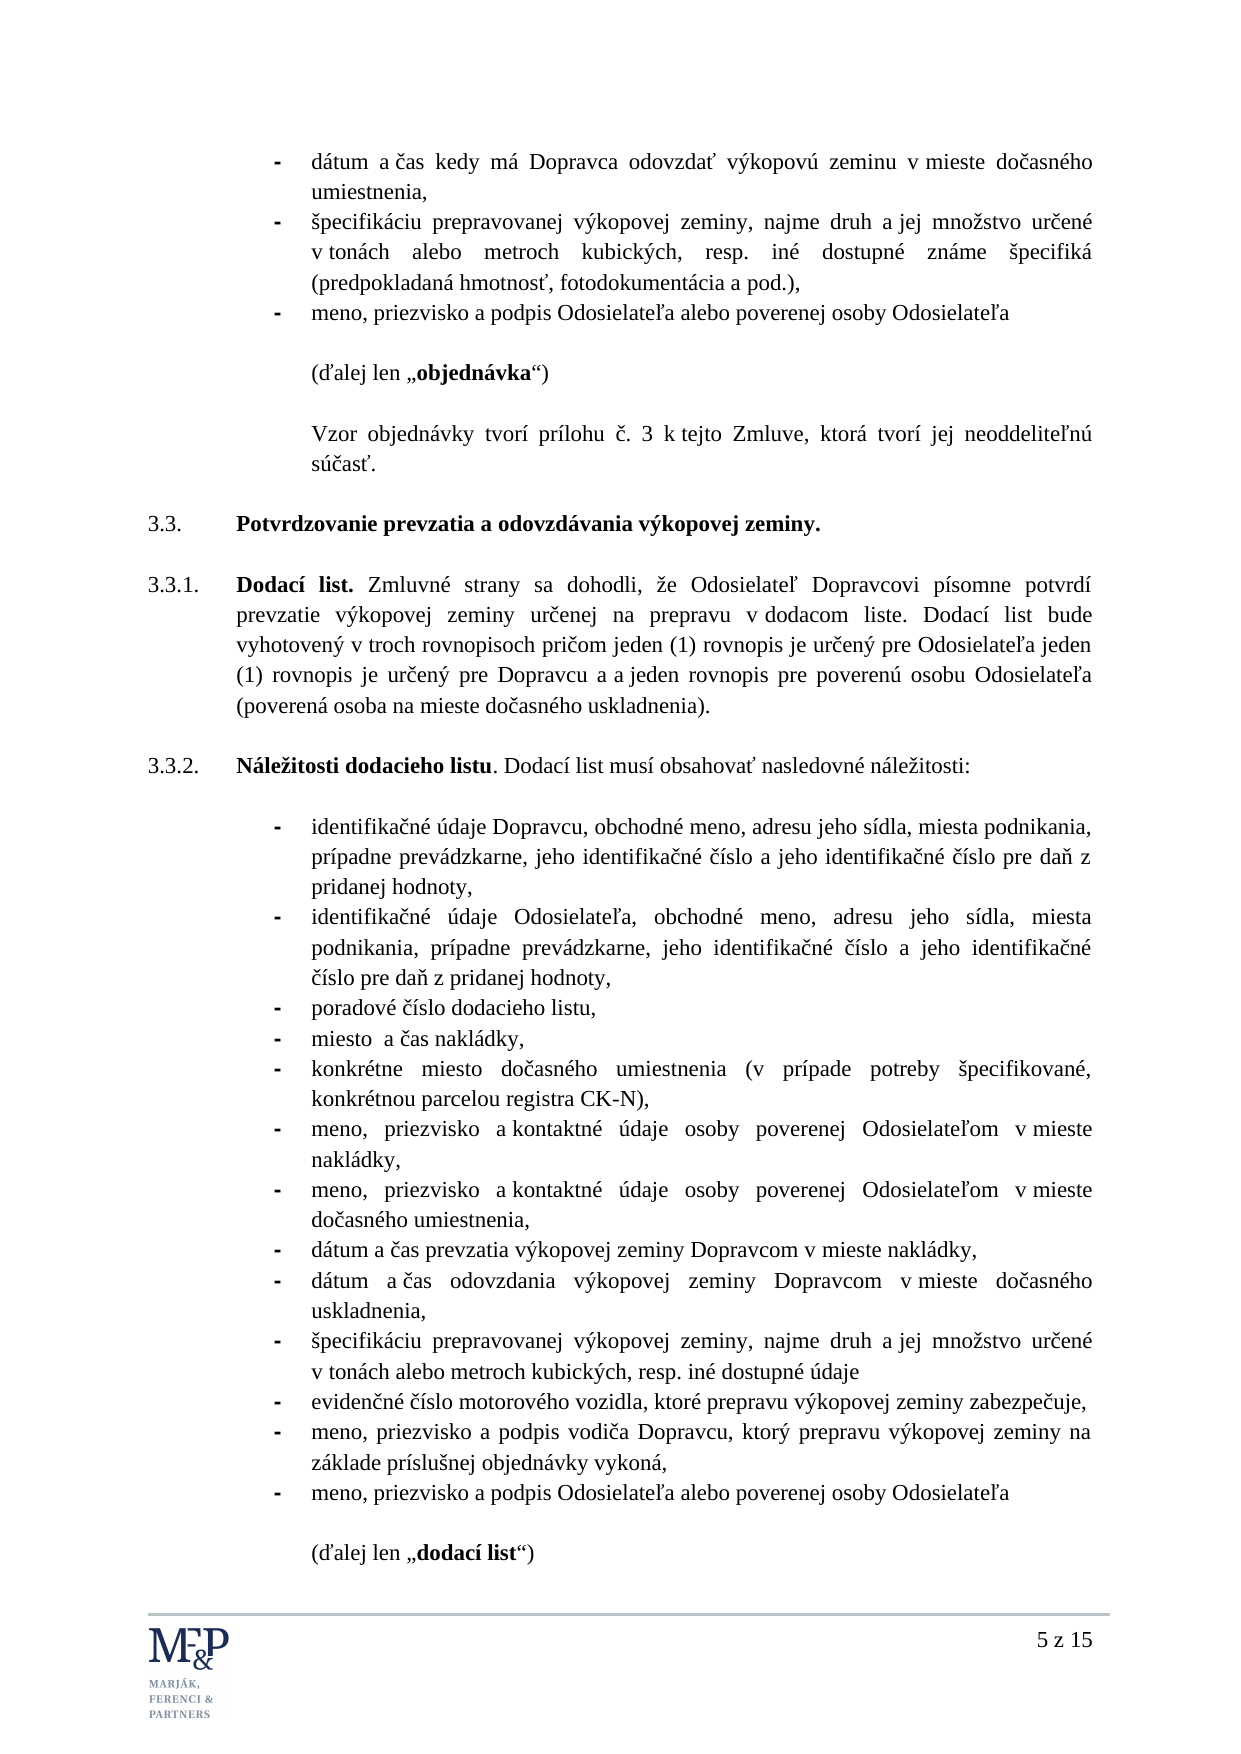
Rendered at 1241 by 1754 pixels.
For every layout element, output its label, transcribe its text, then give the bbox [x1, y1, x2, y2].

list meno, priezvisko a podpis vodiča Dopravcu, ktorý prepravu výkopovej zeminy na základe príslušnej objednávky vykoná, [274, 1418, 1093, 1475]
list Náležitosti dodacieho listu. Dodací list musí obsahovať nasledovné náležitosti: [148, 752, 1093, 778]
list (ďalej len „objednávka“) [311, 359, 1093, 386]
list (ďalej len „dodací list“) [311, 1539, 1093, 1566]
list meno, priezvisko a kontaktné údaje osoby poverenej Odosielateľom v mieste nakládky, [274, 1115, 1093, 1172]
picture [147, 1627, 229, 1718]
list meno, priezvisko a kontaktné údaje osoby poverenej Odosielateľom v mieste dočasného umiestnenia, [274, 1176, 1093, 1233]
list špecifikáciu prepravovanej výkopovej zeminy, najme druh a jej množstvo určené v tonách alebo metroch kubických, resp. iné dostupné známe špecifiká (predpokladaná hmotnosť, fotodokumentácia a pod.), [274, 208, 1093, 295]
list meno, priezvisko a podpis Odosielateľa alebo poverenej osoby Odosielateľa [274, 1479, 1093, 1505]
list dátum a čas odovzdania výkopovej zeminy Dopravcom v mieste dočasného uskladnenia, [274, 1267, 1093, 1323]
list poradové číslo dodacieho listu, [274, 994, 1093, 1021]
list evidenčné číslo motorového vozidla, ktoré prepravu výkopovej zeminy zabezpečuje, [274, 1388, 1093, 1414]
list konkrétne miesto dočasného umiestnenia (v prípade potreby špecifikované, konkrétnou parcelou registra CK-N), [274, 1055, 1093, 1112]
list identifikačné údaje Odosielateľa, obchodné meno, adresu jeho sídla, miesta podnikania, prípadne prevádzkarne, jeho identifikačné číslo a jeho identifikačné číslo pre daň z pridanej hodnoty, [274, 903, 1093, 990]
list Dodací list. Zmluvné strany sa dohodli, že Odosielateľ Dopravcovi písomne potvrdí prevzatie výkopovej zeminy určenej na prepravu v dodacom liste. Dodací list bude vyhotovený v troch rovnopisoch pričom jeden (1) rovnopis je určený pre Odosielateľa jeden (1) rovnopis je určený pre Dopravcu a a jeden rovnopis pre poverenú osobu Odosielateľa (poverená osoba na mieste dočasného uskladnenia). [148, 571, 1093, 718]
list špecifikáciu prepravovanej výkopovej zeminy, najme druh a jej množstvo určené v tonách alebo metroch kubických, resp. iné dostupné údaje [274, 1327, 1093, 1384]
list dátum a čas prevzatia výkopovej zeminy Dopravcom v mieste nakládky, [274, 1236, 1093, 1263]
list miesto a čas nakládky, [274, 1024, 1093, 1051]
list meno, priezvisko a podpis Odosielateľa alebo poverenej osoby Odosielateľa [274, 299, 1093, 325]
list identifikačné údaje Dopravcu, obchodné meno, adresu jeho sídla, miesta podnikania, prípadne prevádzkarne, jeho identifikačné číslo a jeho identifikačné číslo pre daň z pridanej hodnoty, [274, 813, 1093, 899]
list Vzor objednávky tvorí prílohu č. 3 k tejto Zmluve, ktorá tvorí jej neoddeliteľnú súčasť. [311, 420, 1093, 476]
list Potvrdzovanie prevzatia a odovzdávania výkopovej zeminy. [148, 511, 1093, 537]
list dátum a čas kedy má Dopravca odovzdať výkopovú zeminu v mieste dočasného umiestnenia, [274, 148, 1093, 204]
